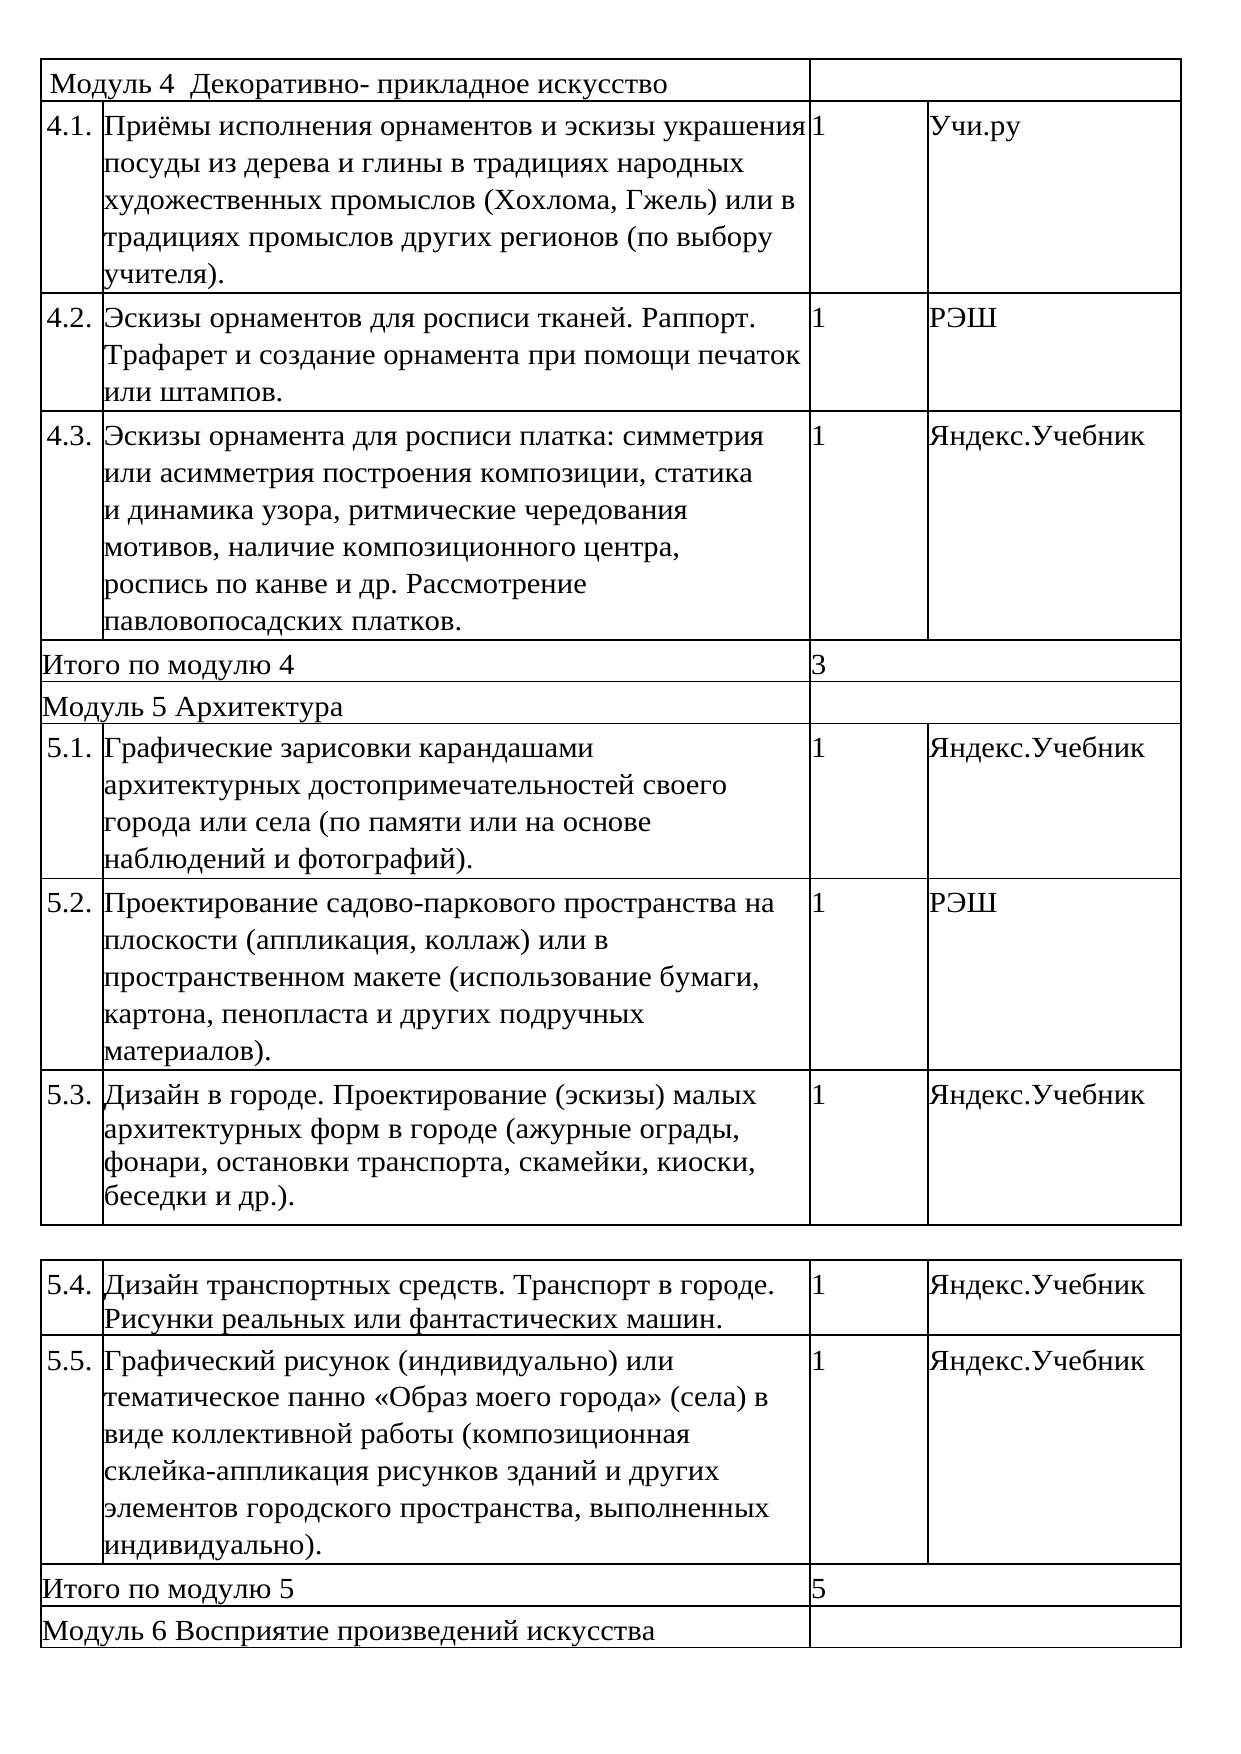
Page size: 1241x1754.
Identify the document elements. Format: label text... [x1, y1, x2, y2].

table_cell 1 [811, 294, 927, 410]
table_cell Дизайн в городе. Проектирование (эскизы) малых архитектурных форм в городе (ажурные ограды, фонари, остановки транспорта, скамейки, киоски, беседки и др.). [104, 1071, 809, 1224]
table_cell Учи.ру [929, 102, 1180, 292]
table_cell Приёмы исполнения орнаментов и эскизы украшения посуды из дерева и глины в традициях народных художественных промыслов (Хохлома, Гжель) или в традициях промыслов других регионов (по выбору учителя). [104, 102, 809, 292]
table_cell 1 [811, 102, 927, 292]
table_cell 4.2. [42, 294, 102, 410]
table_cell Графический рисунок (индивидуально) или тематическое панно «Образ моего города» (села) в виде коллективной работы (композиционная склейка-аппликация рисунков зданий и других элементов городского пространства, выполненных индивидуально). [104, 1336, 809, 1563]
table_cell Эскизы орнамента для росписи платка: симметрия или асимметрия построения композиции, статика и динамика узора, ритмические чередования мотивов, наличие композиционного центра, роспись по канве и др. Рассмотрение павловопосадских платков. [104, 412, 809, 639]
table_cell 5.2. [42, 879, 102, 1069]
table_cell 5.5. [42, 1336, 102, 1563]
table_cell РЭШ [929, 879, 1180, 1069]
table_cell 4.3. [42, 412, 102, 639]
table_cell Эскизы орнаментов для росписи тканей. Раппорт. Трафарет и создание орнамента при помощи печаток или штампов. [104, 294, 809, 410]
table_cell [811, 1607, 1180, 1647]
table_header Яндекс.Учебник [929, 1261, 1180, 1334]
table_cell 1 [811, 879, 927, 1069]
table_cell Яндекс.Учебник [929, 412, 1180, 639]
table_header Дизайн транспортных средств. Транспорт в городе. Рисунки реальных или фантастических машин. [104, 1261, 809, 1334]
table_cell [811, 60, 1180, 100]
table_cell 4.1. [42, 102, 102, 292]
table_cell Итого по модулю 5 [42, 1565, 809, 1605]
table_cell Проектирование садово-паркового пространства на плоскости (аппликация, коллаж) или в пространственном макете (использование бумаги, картона, пенопласта и других подручных материалов). [104, 879, 809, 1069]
table_cell 1 [811, 1071, 927, 1224]
table_cell Итого по модулю 4 [42, 641, 809, 681]
table_cell Модуль 6 Восприятие произведений искусства [42, 1607, 809, 1647]
table_header 5.4. [42, 1261, 102, 1334]
table_header 1 [811, 1261, 927, 1334]
table_cell 3 [811, 641, 1180, 681]
table_cell 1 [811, 724, 927, 877]
table_cell Яндекс.Учебник [929, 1336, 1180, 1563]
table_cell 1 [811, 1336, 927, 1563]
table_cell Яндекс.Учебник [929, 724, 1180, 877]
table_cell Яндекс.Учебник [929, 1071, 1180, 1224]
table_cell 5 [811, 1565, 1180, 1605]
table_cell Модуль 5 Архитектура [42, 682, 809, 722]
table_cell Графические зарисовки карандашами архитектурных достопримечательностей своего города или села (по памяти или на основе наблюдений и фотографий). [104, 724, 809, 877]
table_cell Модуль 4 Декоративно- прикладное искусство [42, 60, 809, 100]
table_cell 5.3. [42, 1071, 102, 1224]
table_cell РЭШ [929, 294, 1180, 410]
table_cell [811, 682, 1180, 722]
table_cell 1 [811, 412, 927, 639]
table_cell 5.1. [42, 724, 102, 877]
